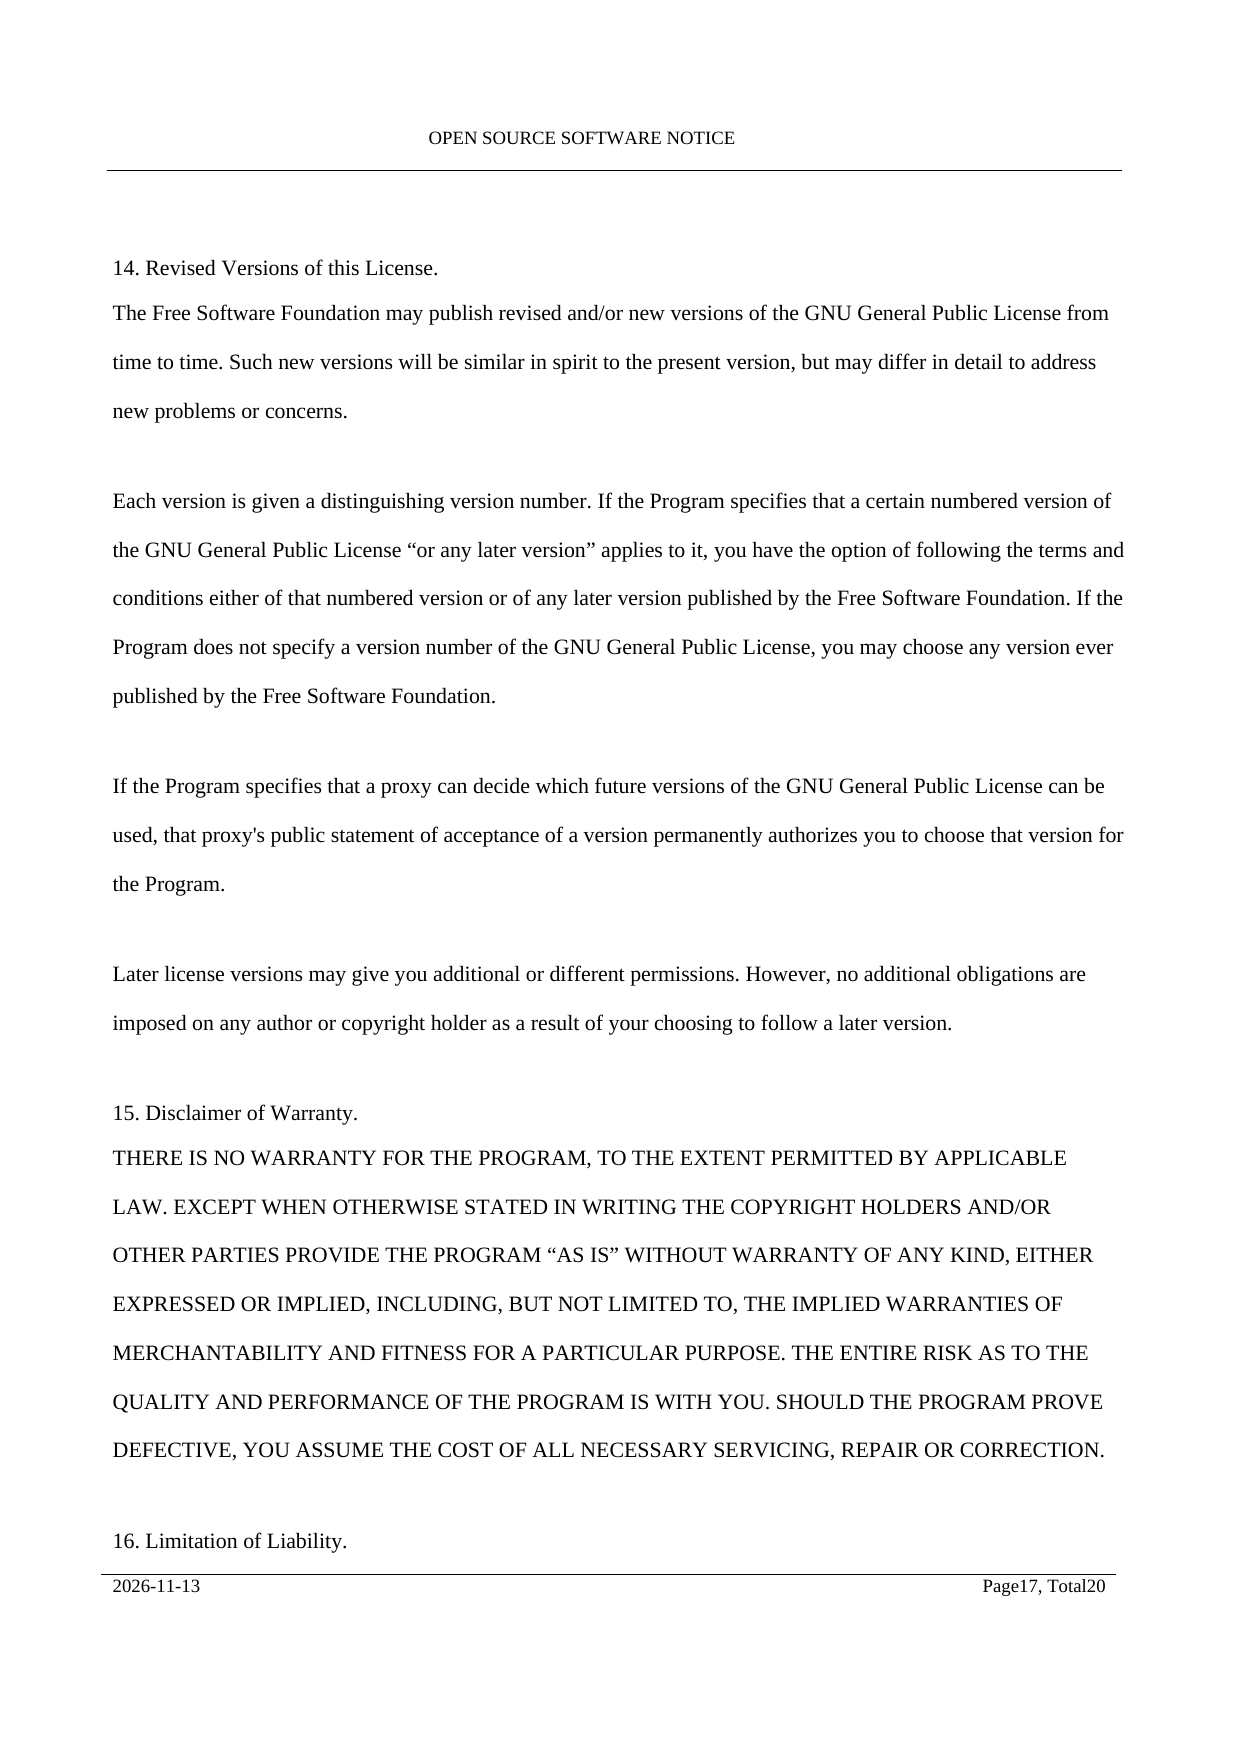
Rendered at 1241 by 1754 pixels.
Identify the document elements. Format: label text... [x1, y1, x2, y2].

text 16. Limitation of Liability. [112, 1524, 1128, 1556]
text The Free Software Foundation may publish revised and/or new versions of the GNU General Public License from time to time. Such new versions will be similar in spirit to the present version, but may differ in detail to address new problems or concerns. [112, 297, 1128, 427]
text 15. Disclaimer of Warranty. [112, 1096, 1128, 1129]
text If the Program specifies that a proxy can decide which future versions of the GNU General Public License can be used, that proxy's public statement of acceptance of a version permanently authorizes you to choose that version for the Program. [112, 769, 1128, 899]
text Each version is given a distinguishing version number. If the Program specifies that a certain numbered version of the GNU General Public License “or any later version” applies to it, you have the option of following the terms and conditions either of that numbered version or of any later version published by the Free Software Foundation. If the Program does not specify a version number of the GNU General Public License, you may choose any version ever published by the Free Software Foundation. [112, 484, 1128, 712]
text THERE IS NO WARRANTY FOR THE PROGRAM, TO THE EXTENT PERMITTED BY APPLICABLE LAW. EXCEPT WHEN OTHERWISE STATED IN WRITING THE COPYRIGHT HOLDERS AND/OR OTHER PARTIES PROVIDE THE PROGRAM “AS IS” WITHOUT WARRANTY OF ANY KIND, EITHER EXPRESSED OR IMPLIED, INCLUDING, BUT NOT LIMITED TO, THE IMPLIED WARRANTIES OF MERCHANTABILITY AND FITNESS FOR A PARTICULAR PURPOSE. THE ENTIRE RISK AS TO THE QUALITY AND PERFORMANCE OF THE PROGRAM IS WITH YOU. SHOULD THE PROGRAM PROVE DEFECTIVE, YOU ASSUME THE COST OF ALL NECESSARY SERVICING, REPAIR OR CORRECTION. [112, 1141, 1128, 1466]
text 14. Revised Versions of this License. [112, 251, 1128, 284]
text Later license versions may give you additional or different permissions. However, no additional obligations are imposed on any author or copyright holder as a result of your choosing to follow a later version. [112, 957, 1128, 1038]
